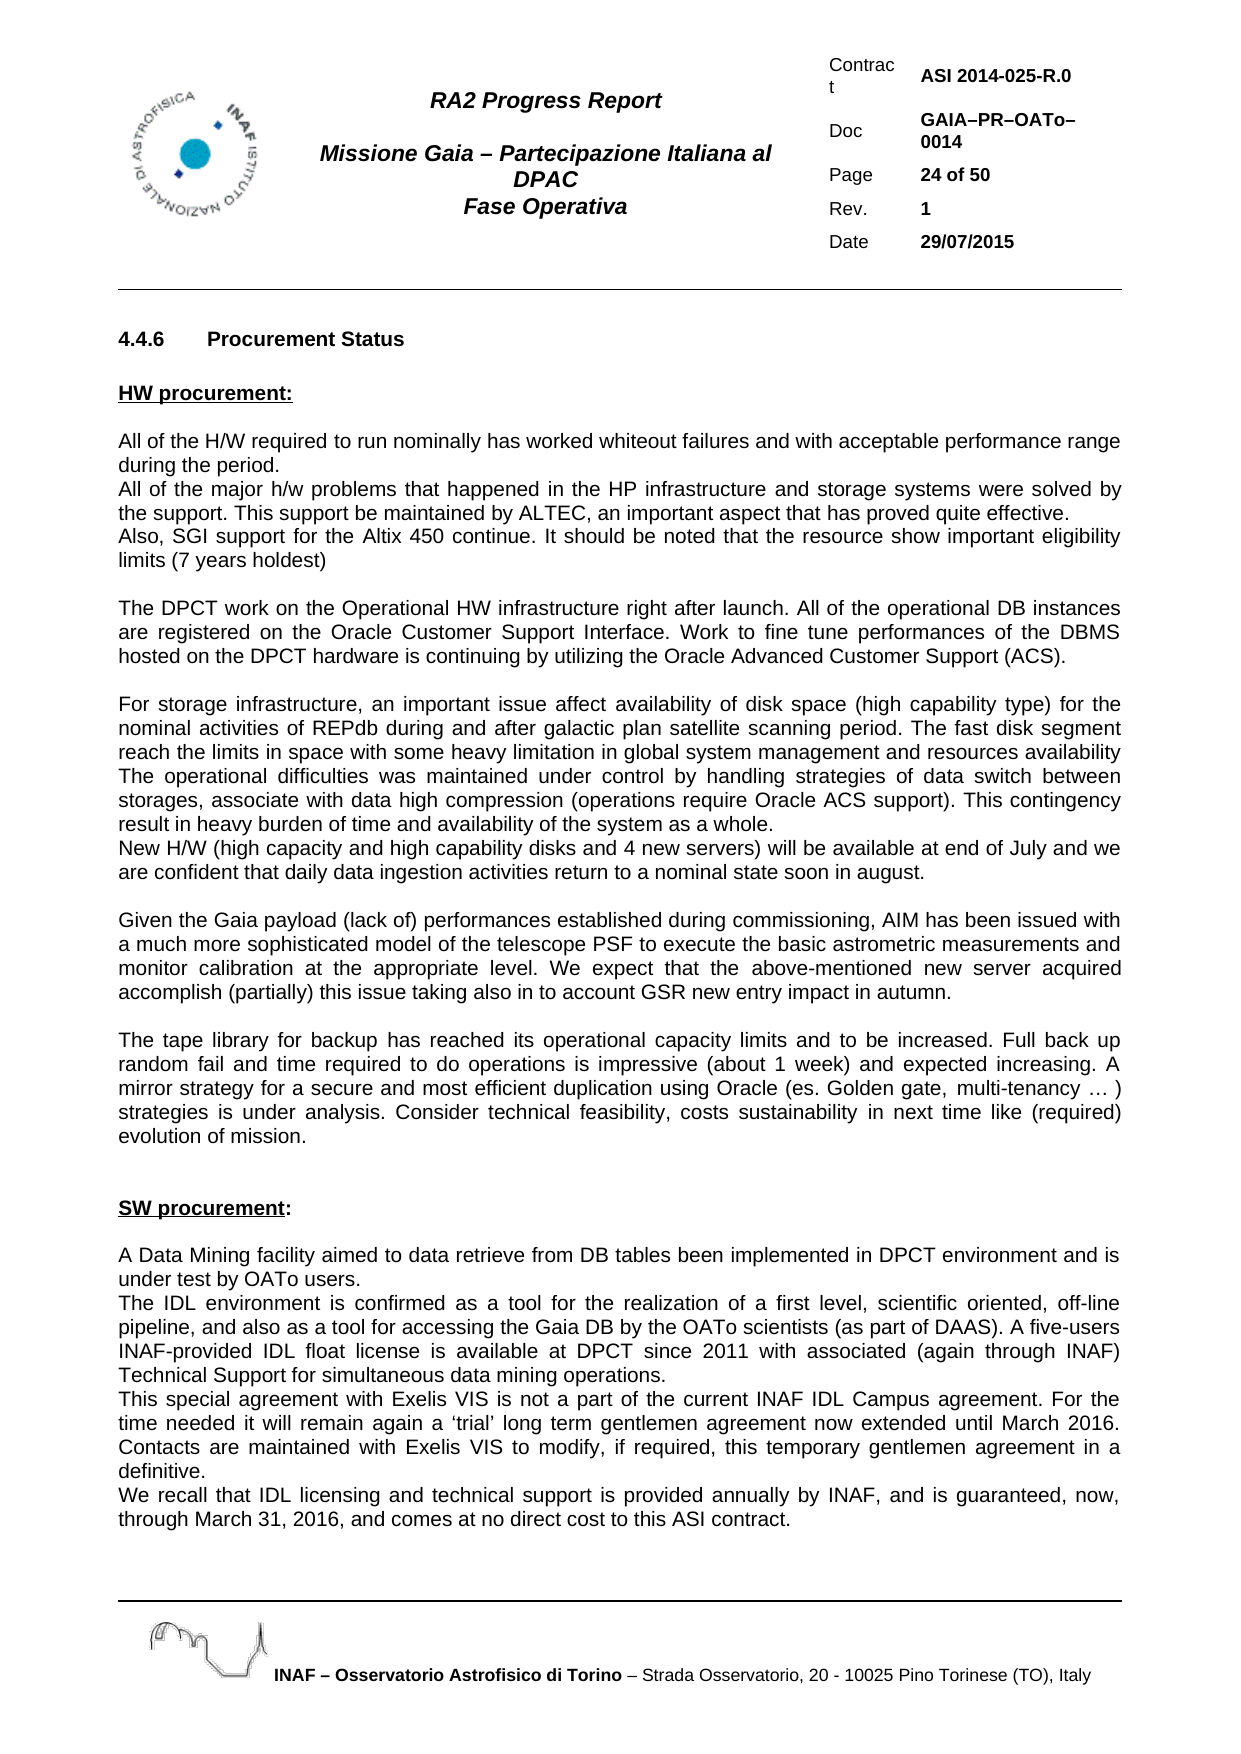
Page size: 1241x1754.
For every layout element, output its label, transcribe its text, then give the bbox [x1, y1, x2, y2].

text All of the major h/w problems that happened in the HP infrastructure and storage systems were solved by the support. This support be maintained by ALTEC, an important aspect that has proved quite effective. [118, 476, 1122, 524]
text The DPCT work on the Operational HW infrastructure right after launch. All of the operational DB instances are registered on the Oracle Customer Support Interface. Work to fine tune performances of the DBMS hosted on the DPCT hardware is continuing by utilizing the Oracle Advanced Customer Support (ACS). [118, 596, 1122, 668]
text New H/W (high capacity and high capability disks and 4 new servers) will be available at end of July and we are confident that daily data ingestion activities return to a nominal state soon in august. [118, 836, 1122, 884]
text SW procurement: [118, 1195, 1122, 1219]
text We recall that IDL licensing and technical support is provided annually by INAF, and is guaranteed, now, through March 31, 2016, and comes at no direct cost to this ASI contract. [118, 1483, 1122, 1531]
text For storage infrastructure, an important issue affect availability of disk space (high capability type) for the nominal activities of REPdb during and after galactic plan satellite scanning period. The fast disk segment reach the limits in space with some heavy limitation in global system management and resources availability The operational difficulties was maintained under control by handling strategies of data switch between storages, associate with data high compression (operations require Oracle ACS support). This contingency result in heavy burden of time and availability of the system as a whole. [118, 692, 1122, 836]
text A Data Mining facility aimed to data retrieve from DB tables been implemented in DPCT environment and is under test by OATo users. [118, 1243, 1122, 1291]
text The IDL environment is confirmed as a tool for the realization of a first level, scientific oriented, off-line pipeline, and also as a tool for accessing the Gaia DB by the OATo scientists (as part of DAAS). A five-users INAF-provided IDL float license is available at DPCT since 2011 with associated (again through INAF) Technical Support for simultaneous data mining operations. [118, 1291, 1122, 1387]
text HW procurement: [118, 381, 1122, 404]
text The tape library for backup has reached its operational capacity limits and to be increased. Full back up random fail and time required to do operations is impressive (about 1 week) and expected increasing. A mirror strategy for a secure and most efficient duplication using Oracle (es. Golden gate, multi-tenancy … ) strategies is under analysis. Consider technical feasibility, costs sustainability in next time like (required) evolution of mission. [118, 1027, 1122, 1147]
text All of the H/W required to run nominally has worked whiteout failures and with acceptable performance range during the period. [118, 428, 1122, 476]
text Given the Gaia payload (lack of) performances established during commissioning, AIM has been issued with a much more sophisticated model of the telescope PSF to execute the basic astrometric measurements and monitor calibration at the appropriate level. We expect that the above-mentioned new server acquired accomplish (partially) this issue taking also in to account GSR new entry impact in autumn. [118, 908, 1122, 1003]
text This special agreement with Exelis VIS is not a part of the current INAF IDL Campus agreement. For the time needed it will remain again a ‘trial’ long term gentlemen agreement now extended until March 2016. Contacts are maintained with Exelis VIS to modify, if required, this temporary gentlemen agreement in a definitive. [118, 1387, 1122, 1483]
text Also, SGI support for the Altix 450 continue. It should be noted that the resource show important eligibility limits (7 years holdest) [118, 524, 1122, 572]
picture [129, 89, 258, 218]
subtitle Procurement Status [118, 326, 1122, 350]
picture [148, 1622, 269, 1682]
